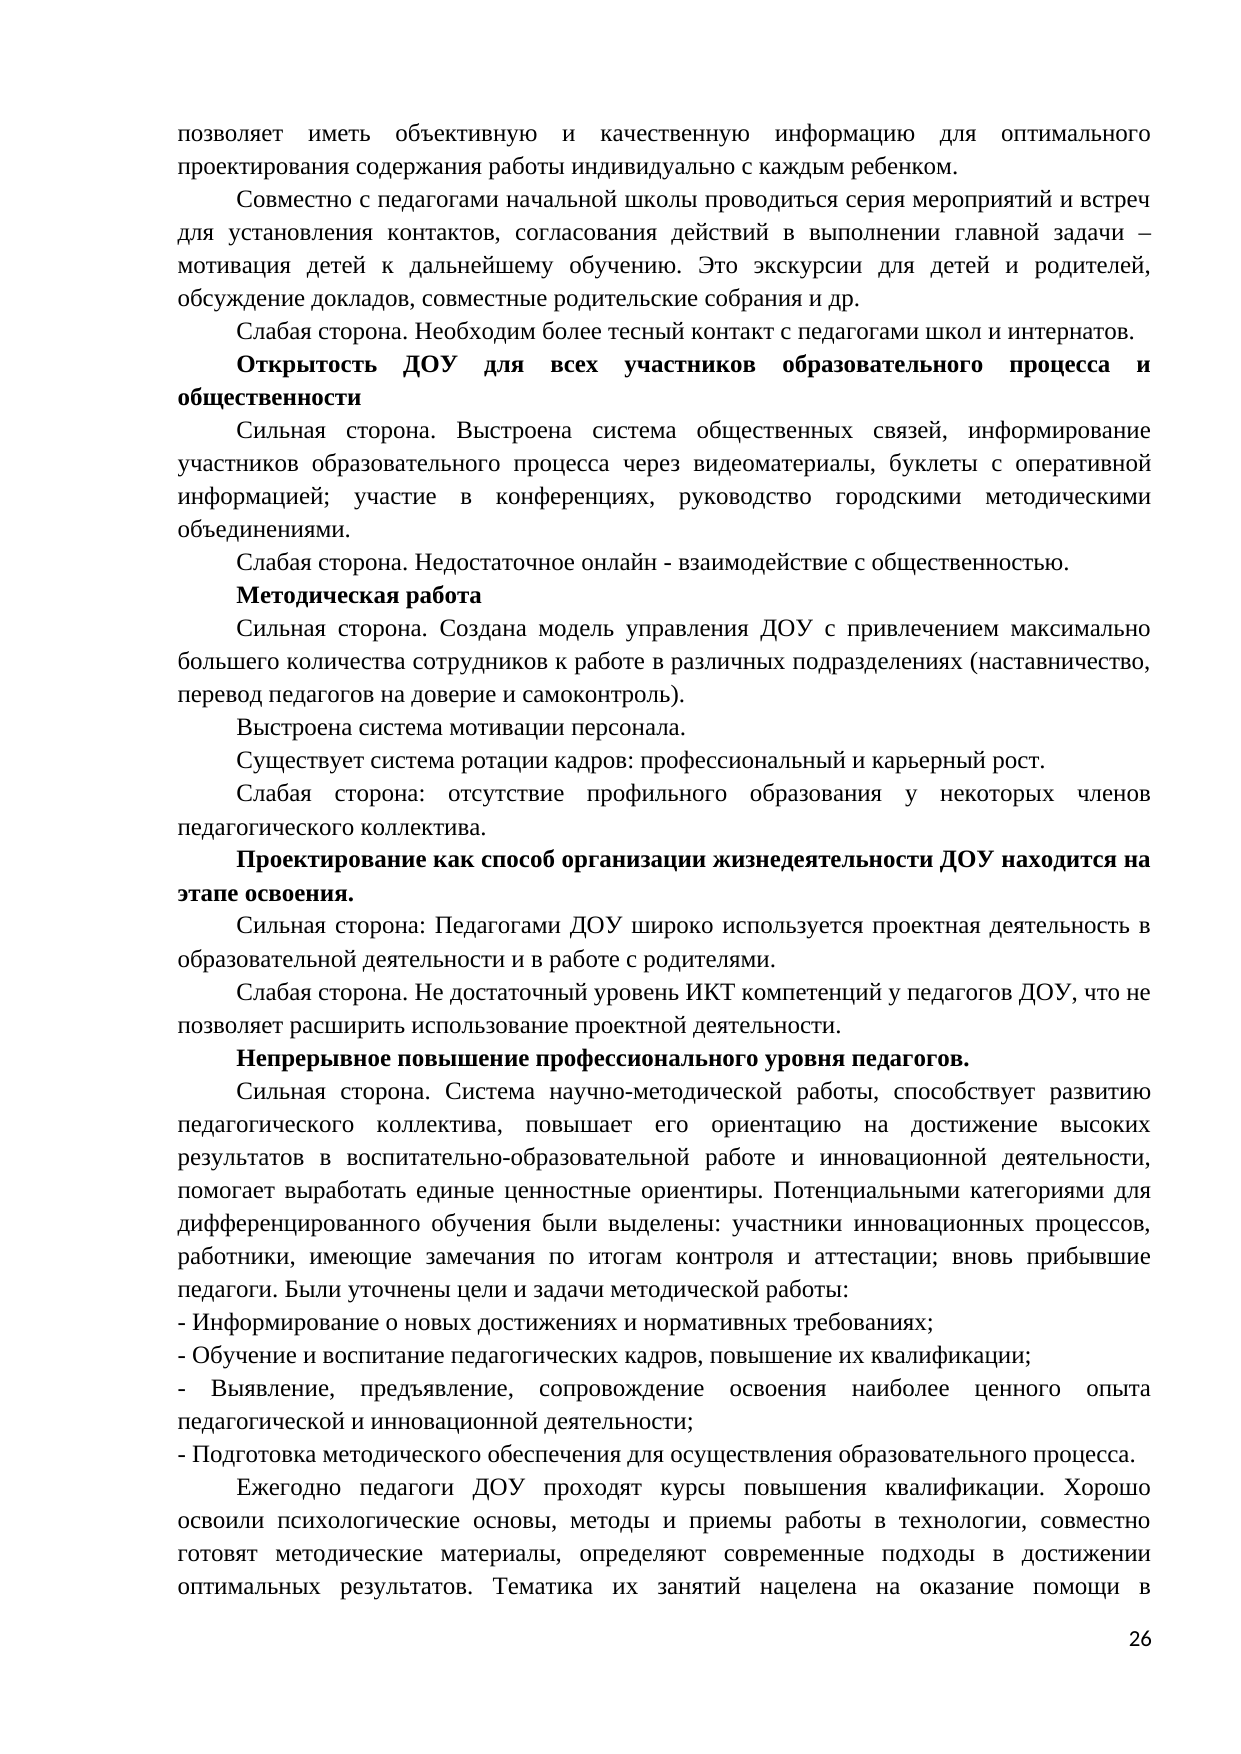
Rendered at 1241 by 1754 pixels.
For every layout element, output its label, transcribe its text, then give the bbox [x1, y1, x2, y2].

text Проектирование как способ организации жизнедеятельности ДОУ находится на этапе освоения. [177, 844, 1152, 906]
text - Подготовка методического обеспечения для осуществления образовательного процесса. [177, 1439, 1152, 1468]
text Слабая сторона. Необходим более тесный контакт с педагогами школ и интернатов. [177, 316, 1152, 345]
text Открытость ДОУ для всех участников образовательного процесса и общественности [177, 349, 1152, 411]
text - Информирование о новых достижениях и нормативных требованиях; [177, 1307, 1152, 1336]
text Существует система ротации кадров: профессиональный и карьерный рост. [177, 746, 1152, 774]
text Сильная сторона. Выстроена система общественных связей, информирование участников образовательного процесса через видеоматериалы, буклеты с оперативной информацией; участие в конференциях, руководство городскими методическими объединениями. [177, 415, 1152, 543]
text - Обучение и воспитание педагогических кадров, повышение их квалификации; [177, 1340, 1152, 1369]
text Выстроена система мотивации персонала. [177, 712, 1152, 741]
text Слабая сторона. Недостаточное онлайн - взаимодействие с общественностью. [177, 547, 1152, 576]
text Слабая сторона: отсутствие профильного образования у некоторых членов педагогического коллектива. [177, 778, 1152, 840]
text Непрерывное повышение профессионального уровня педагогов. [177, 1043, 1152, 1071]
text Сильная сторона: Педагогами ДОУ широко используется проектная деятельность в образовательной деятельности и в работе с родителями. [177, 911, 1152, 972]
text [177, 1472, 1152, 1600]
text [177, 118, 1152, 180]
text Совместно с педагогами начальной школы проводиться серия мероприятий и встреч для установления контактов, согласования действий в выполнении главной задачи –мотивация детей к дальнейшему обучению. Это экскурсии для детей и родителей, обсуждение докладов, совместные родительские собрания и др. [177, 184, 1152, 312]
text Сильная сторона. Создана модель управления ДОУ с привлечением максимально большего количества сотрудников к работе в различных подразделениях (наставничество, перевод педагогов на доверие и самоконтроль). [177, 613, 1152, 708]
text Сильная сторона. Система научно-методической работы, способствует развитию педагогического коллектива, повышает его ориентацию на достижение высоких результатов в воспитательно-образовательной работе и инновационной деятельности, помогает выработать единые ценностные ориентиры. Потенциальными категориями для дифференцированного обучения были выделены: участники инновационных процессов, работники, имеющие замечания по итогам контроля и аттестации; вновь прибывшие педагоги. Были уточнены цели и задачи методической работы: [177, 1076, 1152, 1303]
text Слабая сторона. Не достаточный уровень ИКТ компетенций у педагогов ДОУ, что не позволяет расширить использование проектной деятельности. [177, 977, 1152, 1038]
text - Выявление, предъявление, сопровождение освоения наиболее ценного опыта педагогической и инновационной деятельности; [177, 1373, 1152, 1435]
text Методическая работа [177, 580, 1152, 609]
